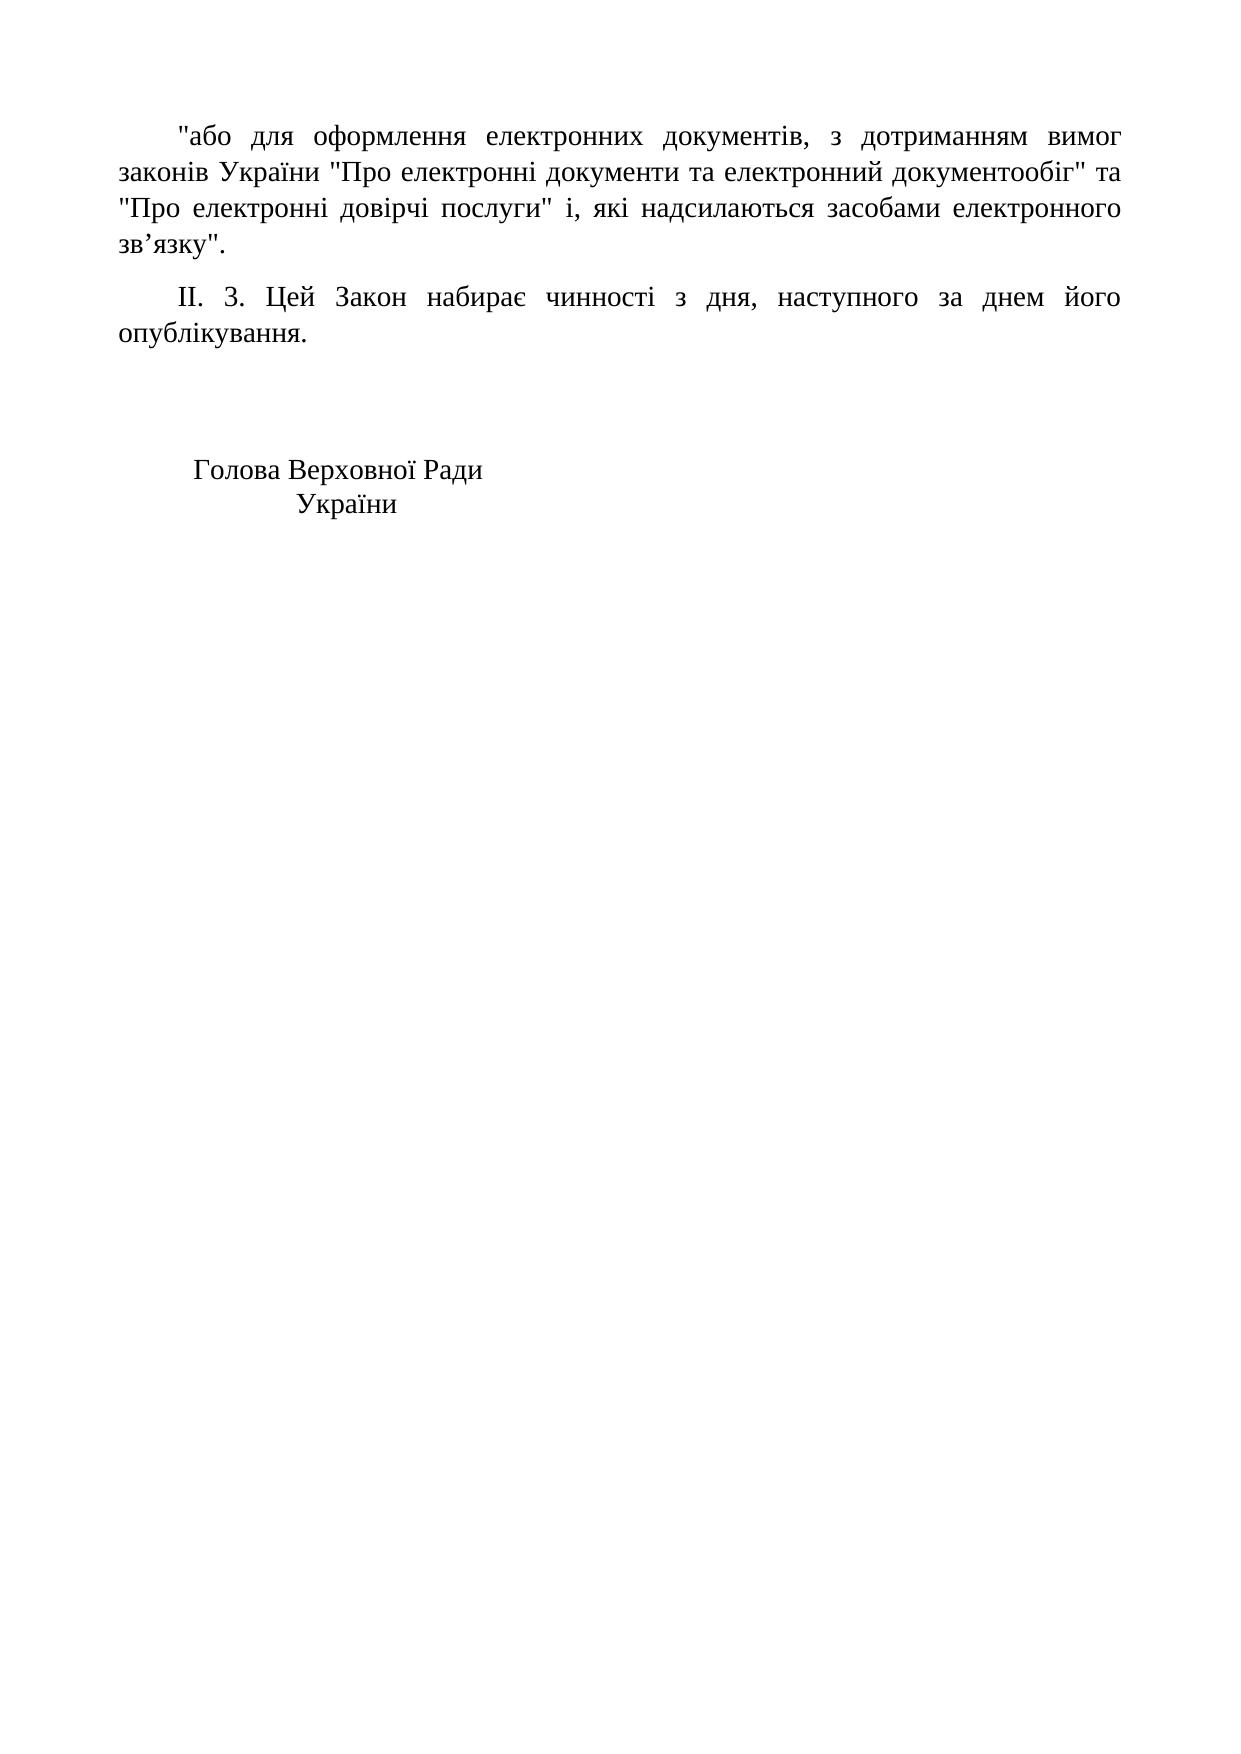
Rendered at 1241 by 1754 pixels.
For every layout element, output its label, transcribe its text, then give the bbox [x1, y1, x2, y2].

text ІІ. 3. Цей Закон набирає чинності з дня, наступного за днем його опублікування. [118, 279, 1122, 349]
text України [118, 486, 1122, 519]
text "або для оформлення електронних документів, з дотриманням вимог законів України "Про електронні документи та електронний документообіг" та "Про електронні довірчі послуги" і, які надсилаються засобами електронного зв’язку". [118, 118, 1122, 260]
text Голова Верховної Ради [118, 452, 1122, 486]
